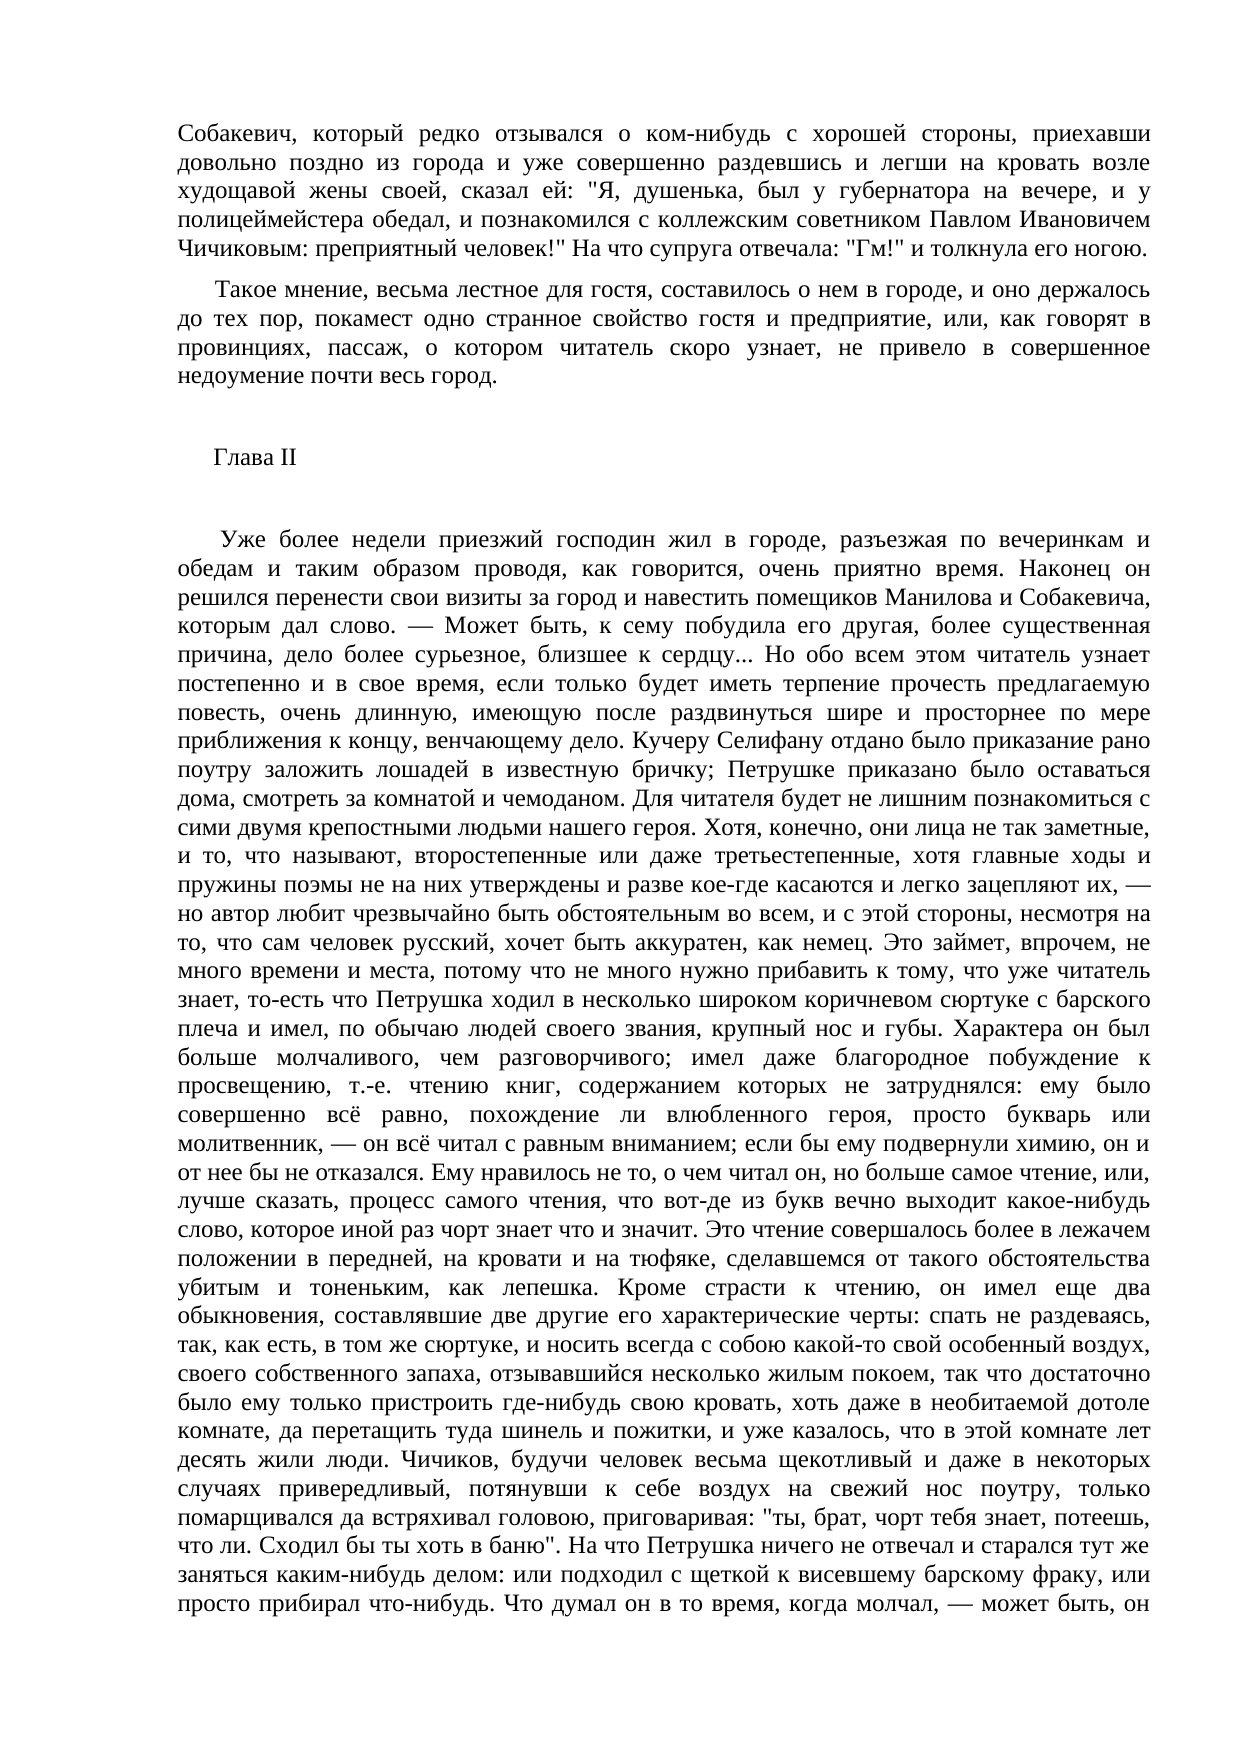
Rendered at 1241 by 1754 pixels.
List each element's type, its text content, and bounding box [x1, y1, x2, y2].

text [177, 118, 1152, 262]
text Такое мнение, весьма лестное для гостя, составилось о нем в городе, и оно держалось до тех пор, покамест одно странное свойство гостя и предприятие, или, как говорят в провинциях, пассаж, о котором читатель скоро узнает, не привело в совершенное недоумение почти весь город. [177, 274, 1152, 389]
text Глава II [177, 442, 1152, 471]
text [177, 524, 1152, 1617]
